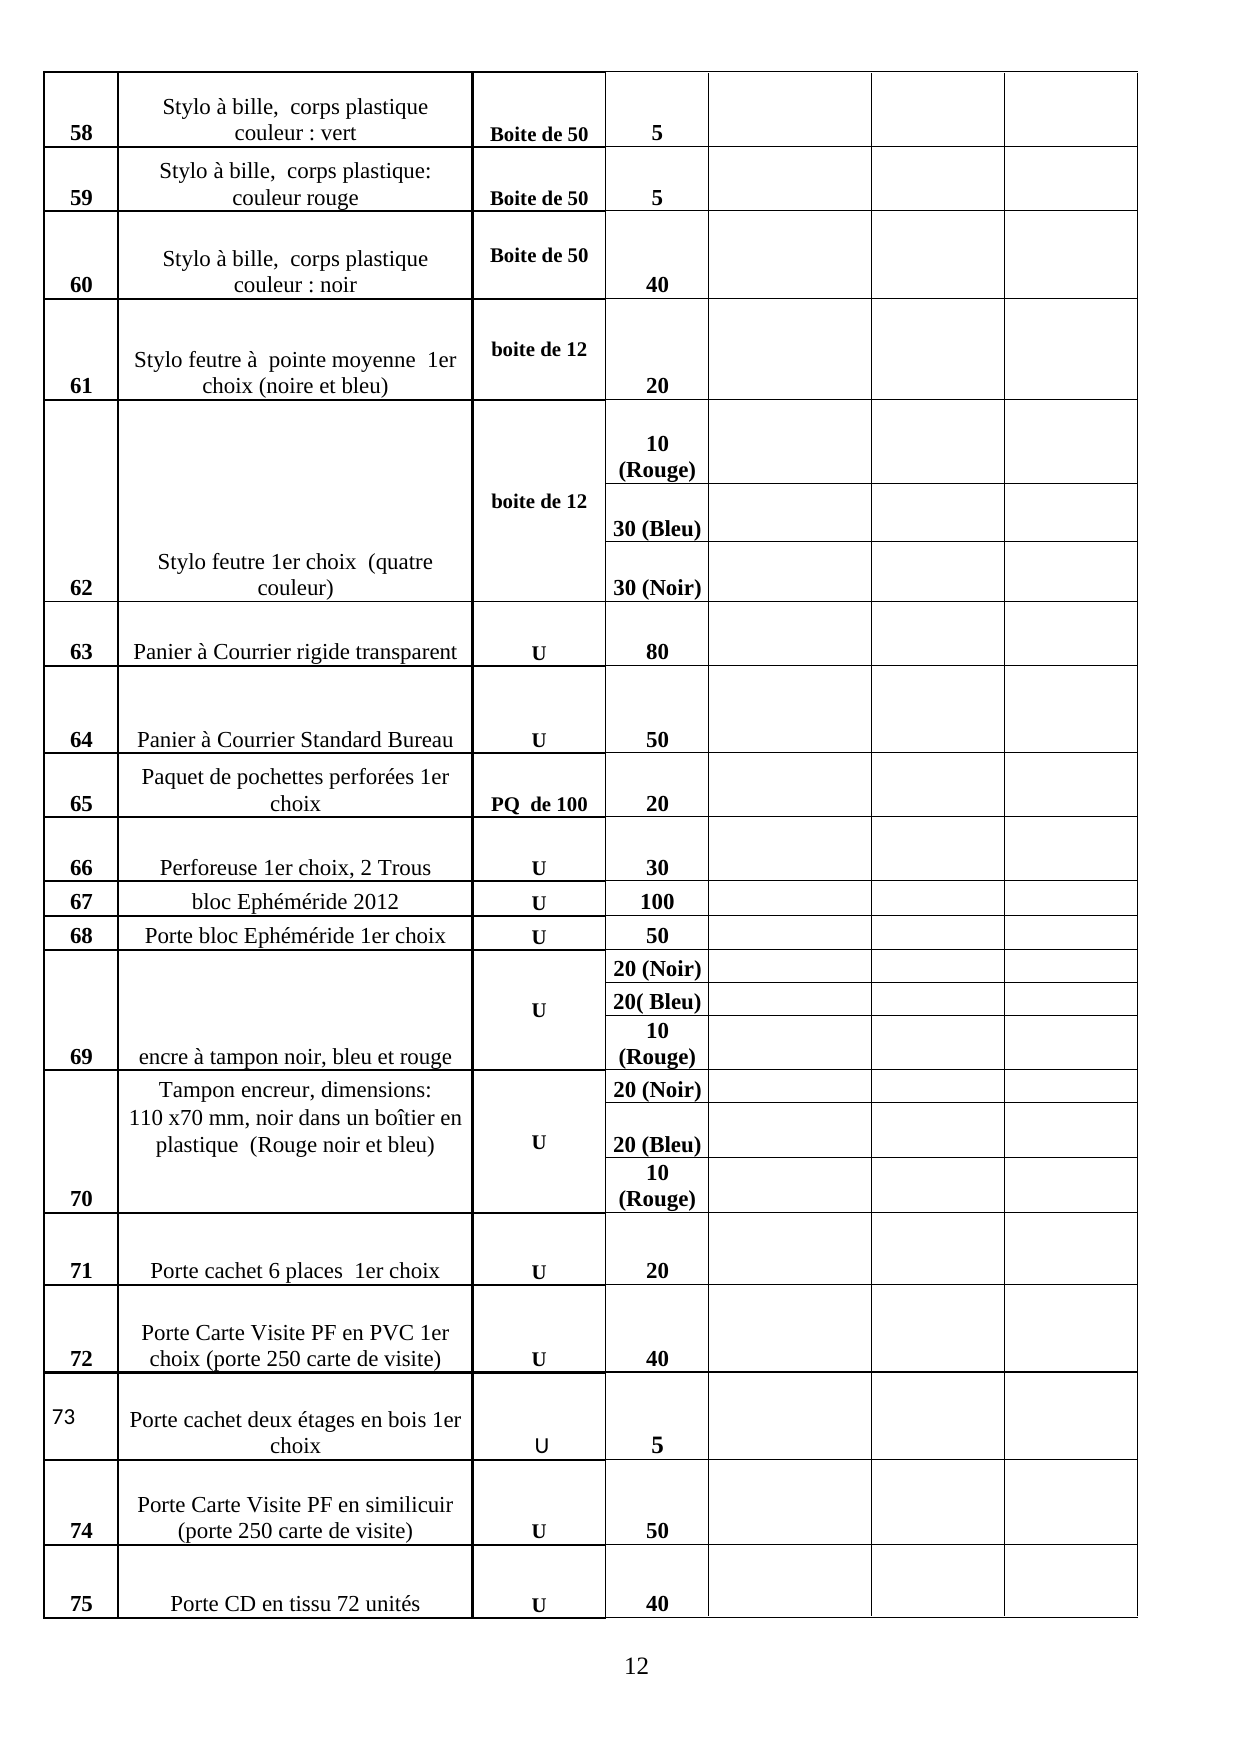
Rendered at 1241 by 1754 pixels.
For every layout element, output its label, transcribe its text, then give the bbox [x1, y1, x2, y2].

table_cell [709, 1103, 871, 1157]
table_cell [1005, 72, 1137, 146]
table_cell [709, 753, 871, 816]
table_cell U [474, 917, 605, 949]
table_cell 20 (Noir) [606, 1070, 708, 1102]
table_cell U [474, 1461, 605, 1543]
table_cell [709, 484, 871, 541]
table_cell Stylo feutre 1er choix (quatre couleur) [119, 401, 471, 601]
table_cell [709, 817, 871, 880]
table_cell 100 [606, 881, 708, 914]
table_cell 75 [45, 1546, 117, 1617]
table_cell [709, 916, 871, 949]
table_cell 5 [606, 1373, 708, 1459]
table_cell 70 [45, 1071, 117, 1212]
table_cell 62 [45, 401, 117, 601]
table_cell 10 (Rouge) [606, 1158, 708, 1212]
table_cell 63 [45, 602, 117, 664]
table_cell 65 [45, 754, 117, 816]
table_cell 67 [45, 882, 117, 914]
table_cell [709, 1460, 871, 1543]
table_cell 5 [606, 147, 708, 210]
table_cell [871, 1545, 1004, 1617]
table_cell 74 [45, 1461, 117, 1543]
table_cell [709, 1373, 871, 1459]
table_cell 80 [606, 602, 708, 664]
table_cell Boite de 50 [474, 73, 605, 146]
table_cell [872, 1460, 1004, 1543]
table_cell [709, 666, 871, 752]
table_cell 110 x70 mm, noir dans un boîtier en plastique (Rouge noir et bleu) [119, 1102, 471, 1157]
table_cell 20 [606, 753, 708, 816]
table_cell U [474, 667, 605, 752]
table_cell [1005, 211, 1137, 297]
table_cell [872, 1016, 1004, 1069]
table_cell 61 [45, 300, 117, 399]
table_cell [709, 881, 871, 914]
table_cell PQ de 100 [474, 754, 605, 816]
table_cell U [474, 1214, 605, 1284]
table_cell [709, 72, 871, 146]
table_cell Porte Carte Visite PF en PVC 1er choix (porte 250 carte de visite) [119, 1286, 471, 1371]
table_cell [709, 147, 871, 210]
table_cell [1005, 950, 1137, 982]
table_cell Stylo à bille, corps plastique couleur : noir [119, 212, 471, 297]
table_cell [119, 1157, 471, 1212]
table_cell [872, 1285, 1004, 1371]
table_cell [1005, 1285, 1137, 1371]
table_cell [872, 950, 1004, 982]
table_cell Panier à Courrier Standard Bureau [119, 667, 471, 752]
table_cell [872, 817, 1004, 880]
table_cell Porte CD en tissu 72 unités [119, 1546, 471, 1617]
table_cell U [474, 882, 605, 914]
table_cell [709, 299, 871, 399]
table_cell [1005, 147, 1137, 210]
table_cell U [474, 602, 605, 664]
table_cell [1005, 666, 1137, 752]
table_cell [709, 1070, 871, 1102]
table_cell [872, 72, 1004, 146]
table_cell U [474, 1071, 605, 1212]
table_cell 64 [45, 667, 117, 752]
table_cell [872, 484, 1004, 541]
table_cell boite de 12 [474, 401, 605, 601]
table_cell [1005, 1016, 1137, 1069]
table_cell [872, 1070, 1004, 1102]
table_cell [872, 1103, 1004, 1157]
table_cell [709, 1158, 871, 1212]
table_cell 20 (Bleu) [606, 1103, 708, 1157]
table_cell [872, 400, 1004, 482]
table_cell [1005, 1070, 1137, 1102]
table_cell Porte bloc Ephéméride 1er choix [119, 917, 471, 949]
table_cell 68 [45, 917, 117, 949]
table_cell 5 [606, 72, 708, 146]
table_cell [709, 950, 871, 982]
table_cell [709, 983, 871, 1014]
table_cell 30 (Bleu) [606, 484, 708, 541]
table_cell [872, 666, 1004, 752]
table_cell 20( Bleu) [606, 983, 708, 1014]
table_cell Stylo à bille, corps plastique couleur : vert [119, 73, 471, 146]
table_cell U [474, 1374, 605, 1459]
table_cell 66 [45, 818, 117, 880]
table_cell [1005, 299, 1137, 399]
table_cell [709, 1285, 871, 1371]
table_cell 40 [606, 1545, 709, 1617]
table_cell [1004, 1545, 1137, 1617]
table_cell [709, 211, 871, 297]
table_cell Porte cachet 6 places 1er choix [119, 1214, 471, 1284]
table_cell [872, 542, 1004, 601]
table_cell [709, 602, 871, 664]
table_cell 30 (Noir) [606, 542, 708, 601]
table_cell U [474, 951, 605, 1069]
table_cell Stylo à bille, corps plastique: couleur rouge [119, 148, 471, 210]
table_cell Stylo feutre à pointe moyenne 1er choix (noire et bleu) [119, 300, 471, 399]
table_cell 58 [45, 73, 117, 146]
table_cell 30 [606, 817, 708, 880]
table_cell [1005, 1373, 1137, 1459]
table_cell 50 [606, 916, 708, 949]
table_cell [872, 602, 1004, 664]
table_cell [1005, 983, 1137, 1014]
table_cell [1005, 602, 1137, 664]
table_cell boite de 12 [474, 300, 605, 399]
table_cell [872, 1158, 1004, 1212]
table_cell U [474, 818, 605, 880]
table_cell [1005, 1213, 1137, 1284]
table_cell 10 (Rouge) [606, 1016, 708, 1069]
table_cell [1005, 1460, 1137, 1543]
table_cell 59 [45, 148, 117, 210]
table_cell U [474, 1546, 605, 1617]
table_cell 50 [606, 1460, 708, 1543]
table_cell 71 [45, 1214, 117, 1284]
table_cell Paquet de pochettes perforées 1er choix [119, 754, 471, 816]
table_cell [709, 1213, 871, 1284]
table_cell 40 [606, 211, 708, 297]
table_cell [1005, 753, 1137, 816]
table_cell [1005, 817, 1137, 880]
table_cell [1005, 1158, 1137, 1212]
table_cell Tampon encreur, dimensions: [119, 1071, 471, 1102]
table_cell [709, 542, 871, 601]
table_cell [1005, 1103, 1137, 1157]
table_cell 10 (Rouge) [606, 400, 708, 482]
table_cell [1005, 542, 1137, 601]
table_cell 72 [45, 1286, 117, 1371]
table_cell [872, 1373, 1004, 1459]
table_cell [1005, 484, 1137, 541]
table_cell [872, 211, 1004, 297]
table_cell 20 (Noir) [606, 950, 708, 982]
table_cell [709, 400, 871, 482]
table_cell Panier à Courrier rigide transparent [119, 602, 471, 664]
table_cell [1005, 916, 1137, 949]
table_cell Porte cachet deux étages en bois 1er choix [119, 1374, 471, 1459]
table_cell U [474, 1286, 605, 1371]
table_cell [872, 881, 1004, 914]
table_cell Boite de 50 [474, 148, 605, 210]
table_cell 50 [606, 666, 708, 752]
table_cell Boite de 50 [474, 212, 605, 297]
table_cell [709, 1545, 871, 1617]
table_cell [872, 916, 1004, 949]
table_cell 40 [606, 1285, 708, 1371]
table_cell [1005, 881, 1137, 914]
table_cell Porte Carte Visite PF en similicuir (porte 250 carte de visite) [119, 1461, 471, 1543]
table_cell [872, 1213, 1004, 1284]
table_cell 69 [45, 951, 117, 1069]
table_cell [872, 299, 1004, 399]
table_cell 20 [606, 299, 708, 399]
table_cell 20 [606, 1213, 708, 1284]
table_cell [872, 753, 1004, 816]
table_cell encre à tampon noir, bleu et rouge [119, 951, 471, 1069]
table_cell 73 [45, 1374, 117, 1459]
table_cell [872, 983, 1004, 1014]
table_cell [872, 147, 1004, 210]
table_cell [709, 1016, 871, 1069]
table_cell Perforeuse 1er choix, 2 Trous [119, 818, 471, 880]
table_cell bloc Ephéméride 2012 [119, 882, 471, 914]
table_cell [1005, 400, 1137, 482]
table_cell 60 [45, 212, 117, 297]
